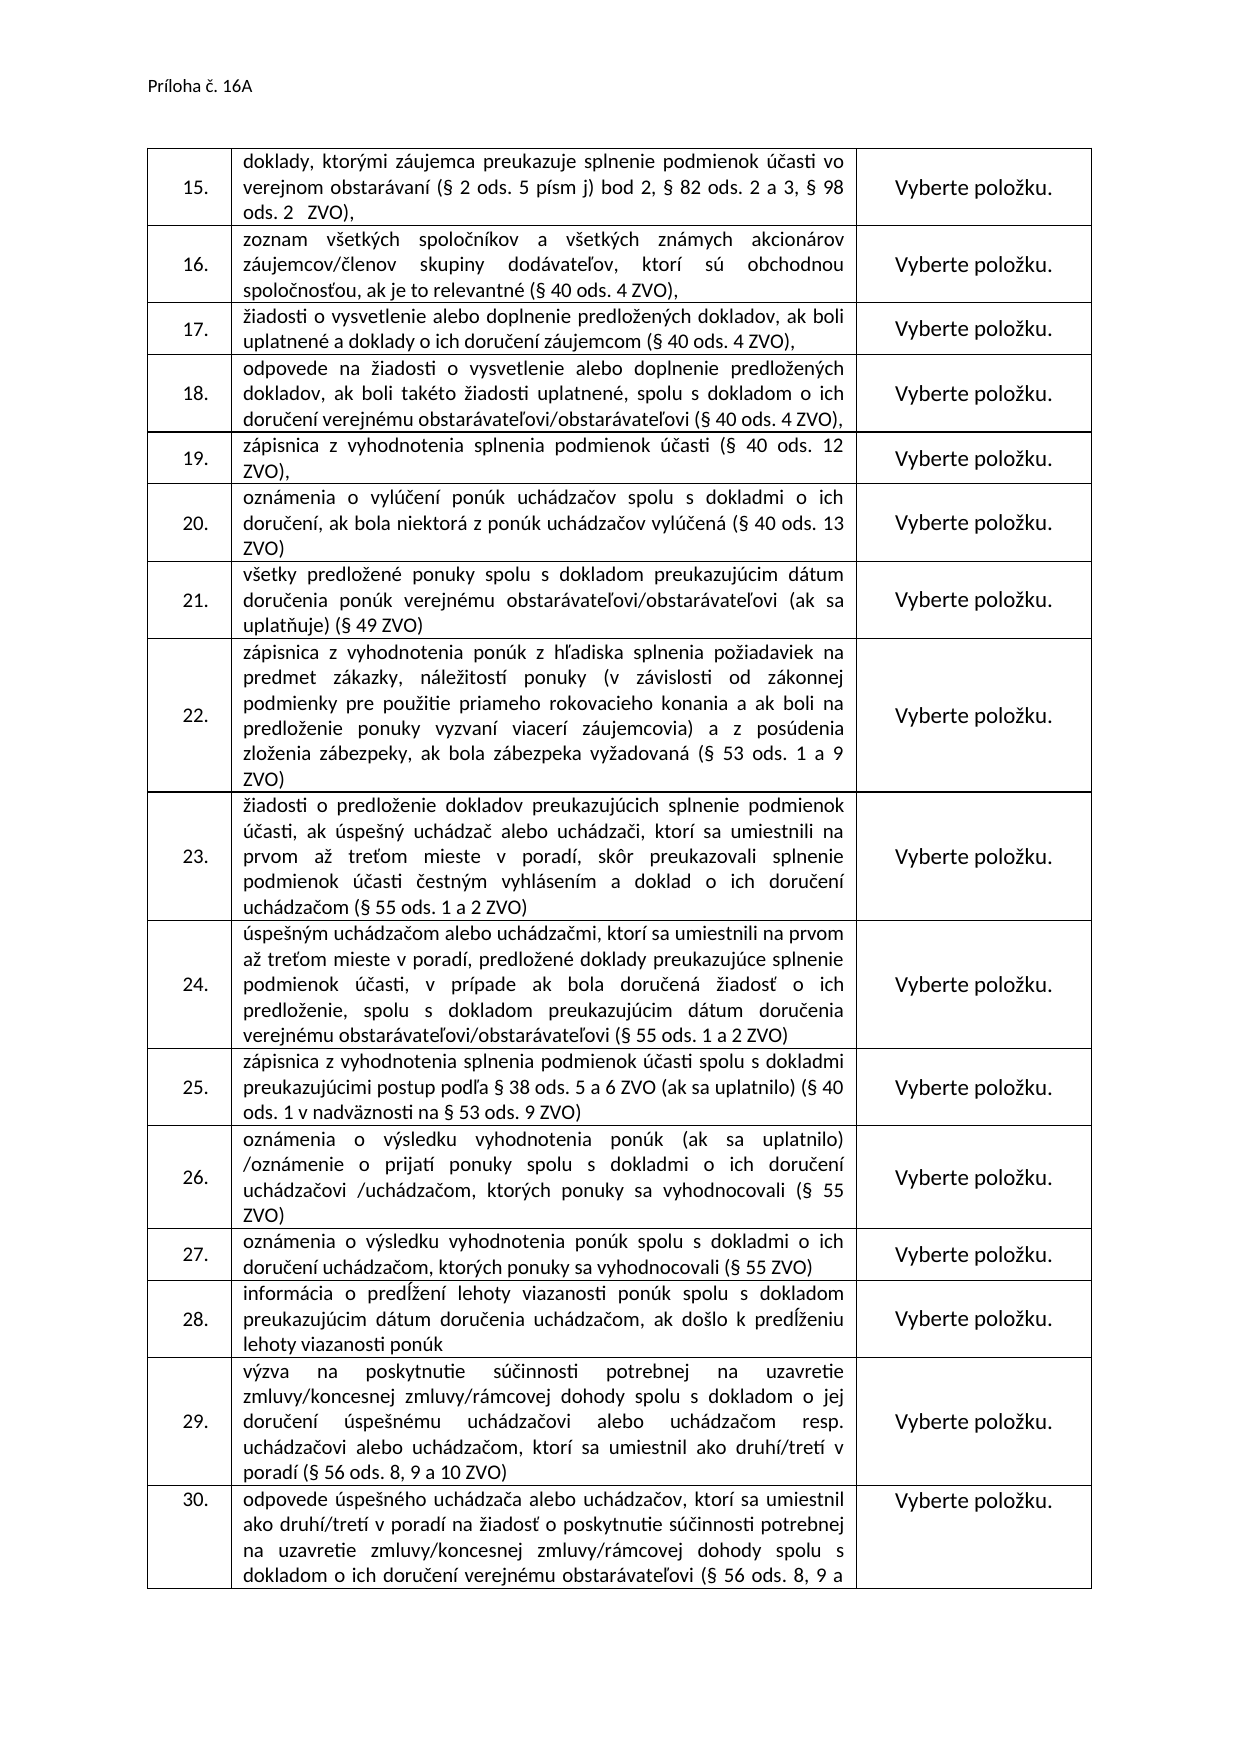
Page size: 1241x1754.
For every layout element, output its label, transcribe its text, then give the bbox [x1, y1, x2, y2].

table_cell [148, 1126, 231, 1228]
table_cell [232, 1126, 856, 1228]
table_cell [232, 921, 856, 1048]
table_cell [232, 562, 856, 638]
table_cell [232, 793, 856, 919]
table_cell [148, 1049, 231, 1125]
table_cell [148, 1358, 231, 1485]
table_cell [148, 149, 231, 225]
table_cell [148, 433, 231, 483]
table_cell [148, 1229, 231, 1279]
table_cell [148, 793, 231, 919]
table_cell žiadosti o vysvetlenie alebo doplnenie predložených dokladov, ak boli uplatnené a doklady o ich doručení záujemcom (§ 40 ods. 4 ZVO), [232, 303, 856, 354]
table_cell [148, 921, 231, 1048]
table_cell [148, 226, 231, 302]
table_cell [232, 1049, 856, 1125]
table_cell doklady, ktorými záujemca preukazuje splnenie podmienok účasti vo verejnom obstarávaní (§ 2 ods. 5 písm j) bod 2, § 82 ods. 2 a 3, § 98 ods. 2 ZVO), [232, 149, 856, 225]
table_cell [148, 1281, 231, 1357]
table_cell [148, 484, 231, 561]
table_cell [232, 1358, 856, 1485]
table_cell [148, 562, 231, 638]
table_cell odpovede na žiadosti o vysvetlenie alebo doplnenie predložených dokladov, ak boli takéto žiadosti uplatnené, spolu s dokladom o ich doručení verejnému obstarávateľovi/obstarávateľovi (§ 40 ods. 4 ZVO), [232, 355, 856, 431]
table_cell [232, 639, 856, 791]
table_cell zoznam všetkých spoločníkov a všetkých známych akcionárov záujemcov/členov skupiny dodávateľov, ktorí sú obchodnou spoločnosťou, ak je to relevantné (§ 40 ods. 4 ZVO), [232, 226, 856, 302]
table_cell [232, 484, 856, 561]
table_cell [148, 355, 231, 431]
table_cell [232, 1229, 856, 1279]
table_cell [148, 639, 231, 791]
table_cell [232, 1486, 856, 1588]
table_cell [148, 303, 231, 354]
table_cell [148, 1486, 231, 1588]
table_cell zápisnica z vyhodnotenia splnenia podmienok účasti (§ 40 ods. 12 ZVO), [232, 433, 856, 483]
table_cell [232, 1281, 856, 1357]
